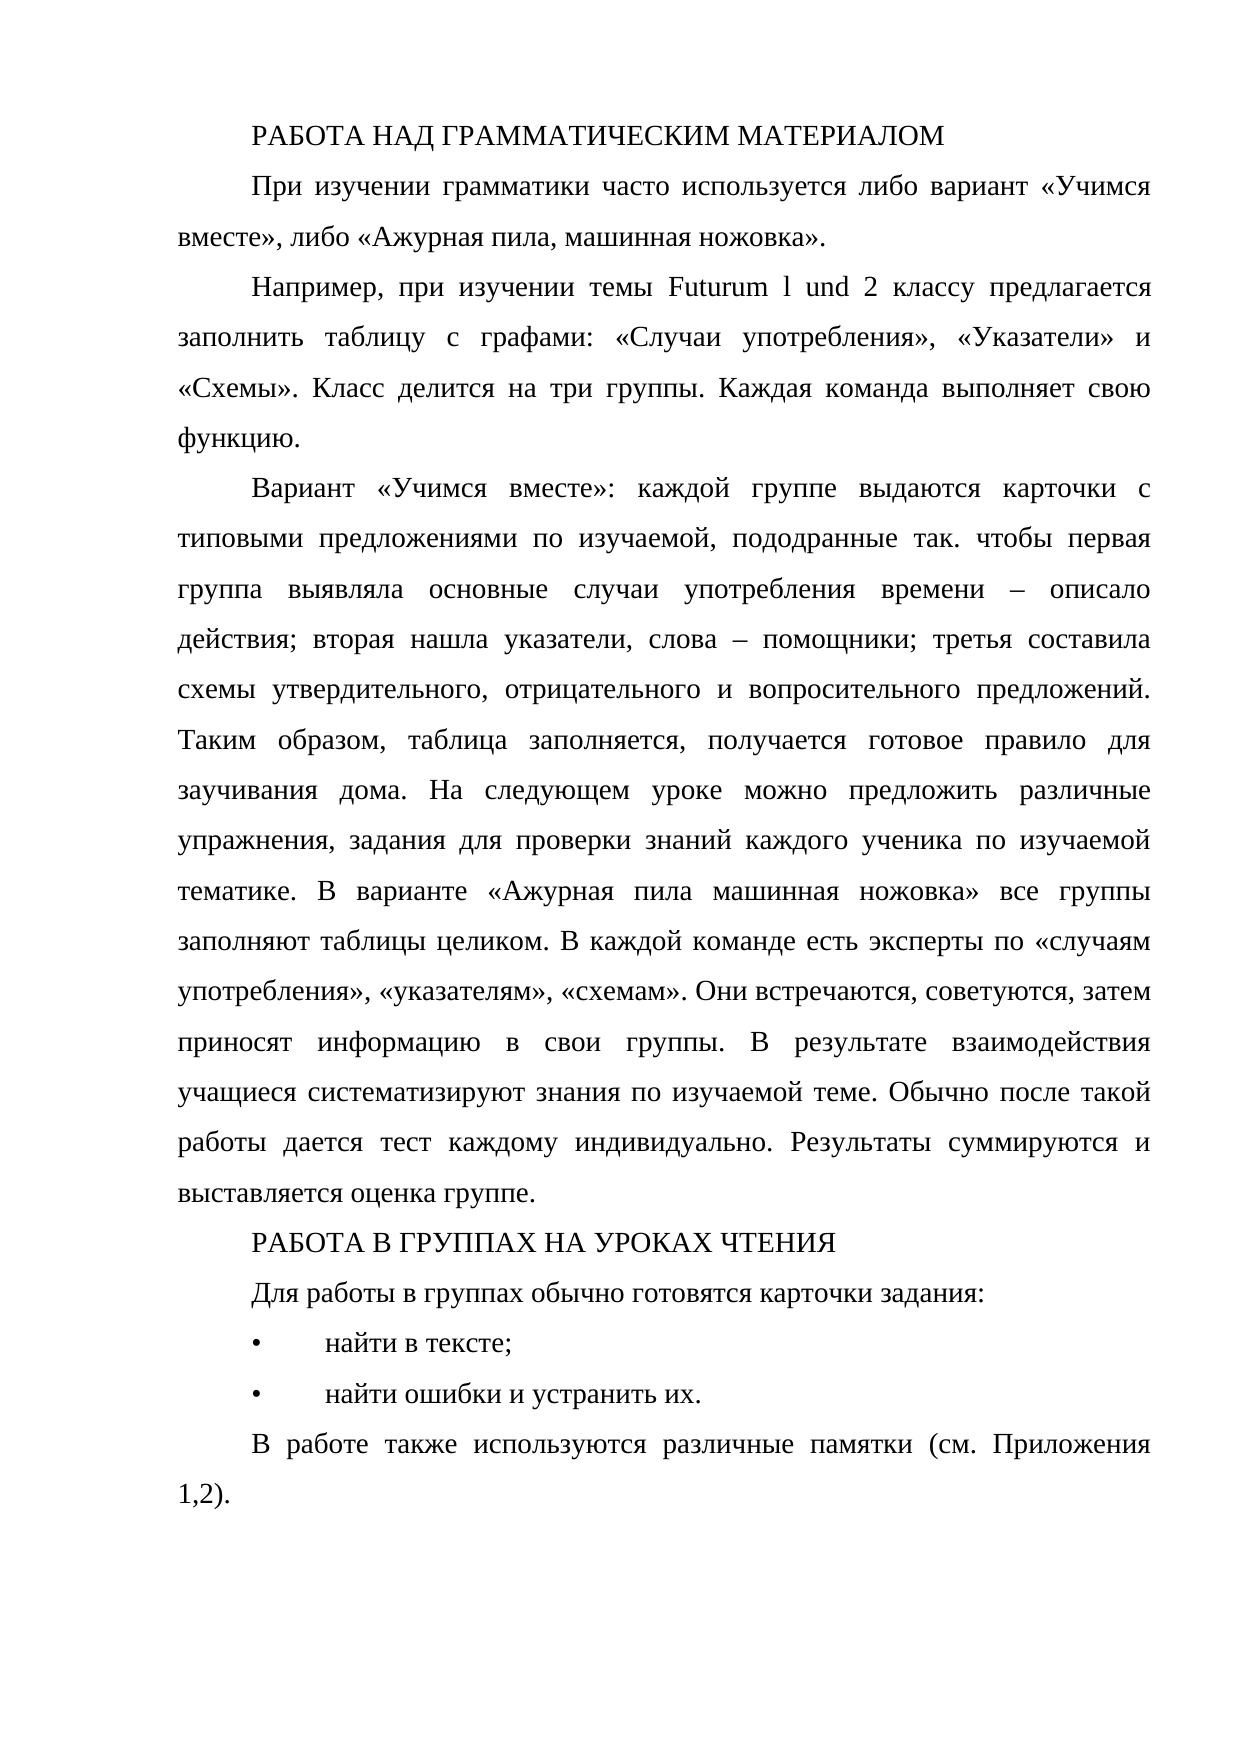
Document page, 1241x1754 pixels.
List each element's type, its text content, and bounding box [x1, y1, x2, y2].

text Вариант «Учимся вместе»: каждой группе выдаются карточки с типовыми предложениями по изучаемой, пододранные так. чтобы первая группа выявляла основные случаи употребления времени – описало действия; вторая нашла указатели, слова – помощники; третья составила схемы утвердительного, отрицательного и вопросительного предложений. Таким образом, таблица заполняется, получается готовое правило для заучивания дома. На следующем уроке можно предложить различные упражнения, задания для проверки знаний каждого ученика по изучаемой тематике. В варианте «Ажурная пила машинная ножовка» все группы заполняют таблицы целиком. В каждой команде есть эксперты по «случаям употребления», «указателям», «схемам». Они встречаются, советуются, затем приносят информацию в свои группы. В результате взаимодействия учащиеся систематизируют знания по изучаемой теме. Обычно после такой работы дается тест каждому индивидуально. Результаты суммируются и выставляется оценка группе. [177, 470, 1152, 1208]
text В работе также используются различные памятки (см. Приложения 1,2). [177, 1426, 1152, 1510]
text Например, при изучении темы Futurum l und 2 классу предлагается заполнить таблицу с графами: «Случаи употребления», «Указатели» и «Схемы». Класс делится на три группы. Каждая команда выполняет свою функцию. [177, 269, 1152, 453]
text Для работы в группах обычно готовятся карточки задания: [177, 1275, 1152, 1309]
text При изучении грамматики часто используется либо вариант «Учимся вместе», либо «Ажурная пила, машинная ножовка». [177, 168, 1152, 252]
text РАБОТА В ГРУППАХ НА УРОКАХ ЧТЕНИЯ [177, 1225, 1152, 1258]
text РАБОТА НАД ГРАММАТИЧЕСКИМ МАТЕРИАЛОМ [177, 118, 1152, 152]
list найти ошибки и устранить их. [177, 1376, 1152, 1409]
list найти в тексте; [177, 1326, 1152, 1359]
